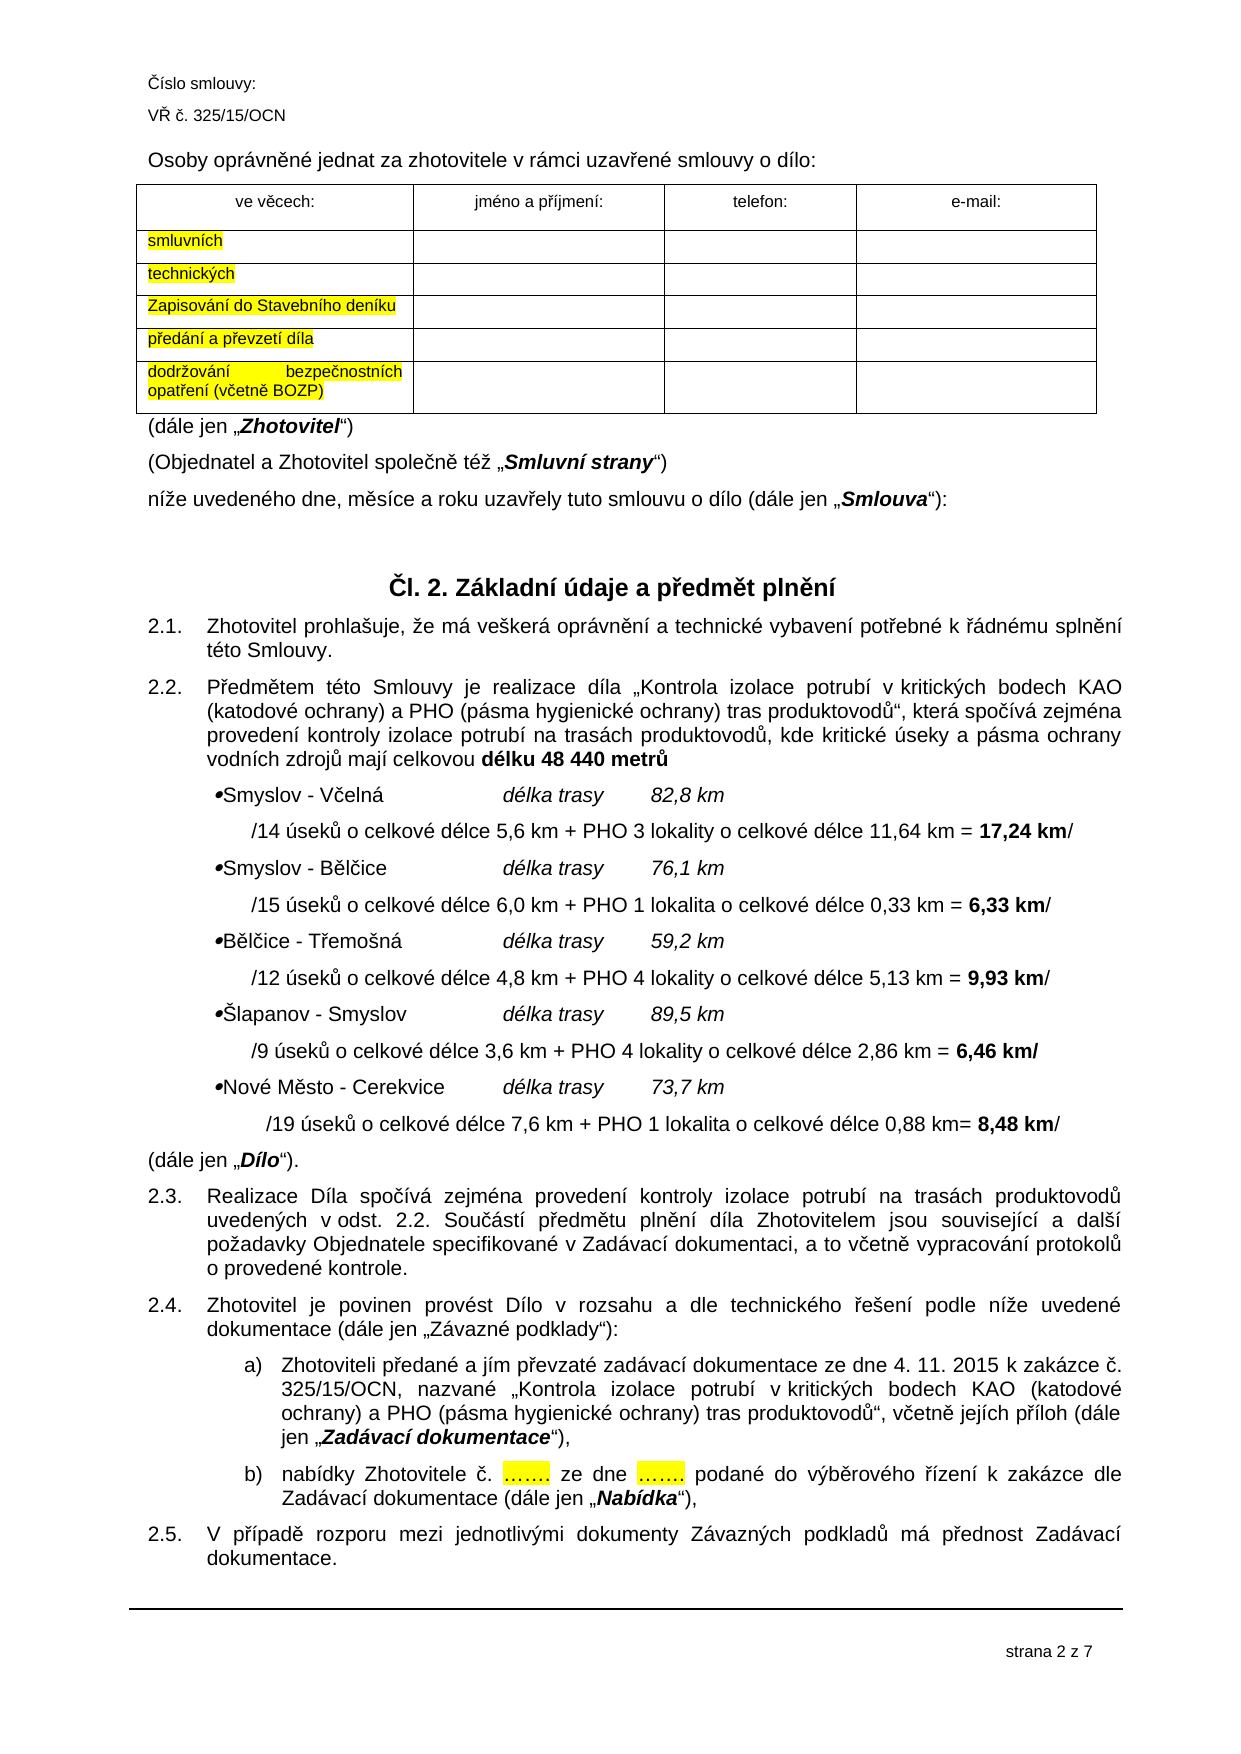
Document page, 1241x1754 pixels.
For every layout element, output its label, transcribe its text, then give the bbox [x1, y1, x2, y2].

text V případě rozporu mezi jednotlivými dokumenty Závazných podkladů má přednost Zadávací dokumentace. [148, 1522, 1122, 1570]
table_cell [665, 329, 856, 361]
table_header telefon: [665, 185, 856, 230]
list /12 úseků o celkové délce 4,8 km + PHO 4 lokality o celkové délce 5,13 km = 9,93 km/ [251, 965, 1122, 989]
table_cell [665, 296, 856, 328]
table_cell [857, 231, 1096, 262]
table_cell [414, 264, 664, 295]
table_cell [414, 231, 664, 262]
list /15 úseků o celkové délce 6,0 km + PHO 1 lokalita o celkové délce 0,33 km = 6,33 km/ [251, 892, 1122, 916]
table_cell předání a převzetí díla [137, 329, 413, 361]
table_cell [857, 264, 1096, 295]
table_cell [857, 329, 1096, 361]
table_cell [414, 329, 664, 361]
table_header ve věcech: [137, 185, 413, 230]
text Předmětem této Smlouvy je realizace díla „Kontrola izolace potrubí v kritických bodech KAO (katodové ochrany) a PHO (pásma hygienické ochrany) tras produktovodů“, která spočívá zejména provedení kontroly izolace potrubí na trasách produktovodů, kde kritické úseky a pásma ochrany vodních zdrojů mají celkovou délku 48 440 metrů [148, 674, 1122, 770]
table_cell [414, 296, 664, 328]
list (Objednatel a Zhotovitel společně též „Smluvní strany“) [148, 450, 1122, 474]
list níže uvedeného dne, měsíce a roku uzavřely tuto smlouvu o dílo (dále jen „Smlouva“): [148, 486, 1122, 510]
text Bělčice - Třemošná délka trasy 59,2 km [213, 929, 1122, 953]
list (dále jen „Zhotovitel“) [148, 413, 1122, 437]
table_cell dodržování bezpečnostních opatření (včetně BOZP) [137, 362, 413, 412]
table_header jméno a příjmení: [414, 185, 664, 230]
text Nové Město - Cerekvice délka trasy 73,7 km [213, 1075, 1122, 1099]
text /19 úseků o celkové délce 7,6 km + PHO 1 lokalita o celkové délce 0,88 km= 8,48 km/ [148, 1111, 1122, 1135]
text Osoby oprávněné jednat za zhotovitele v rámci uzavřené smlouvy o dílo: [148, 148, 1122, 172]
table_cell technických [137, 264, 413, 295]
table_cell [857, 296, 1096, 328]
text Smyslov - Bělčice délka trasy 76,1 km [213, 856, 1122, 880]
list /14 úseků o celkové délce 5,6 km + PHO 3 lokality o celkové délce 11,64 km = 17,24 km/ [251, 819, 1122, 843]
table_cell [665, 362, 856, 412]
table_cell smluvních [137, 231, 413, 262]
list Zhotoviteli předané a jím převzaté zadávací dokumentace ze dne 4. 11. 2015 k zakázce č. 325/15/OCN, nazvané „Kontrola izolace potrubí v kritických bodech KAO (katodové ochrany) a PHO (pásma hygienické ochrany) tras produktovodů“, včetně jejích příloh (dále jen „Zadávací dokumentace“), [244, 1353, 1122, 1449]
table_cell [665, 231, 856, 262]
text Základní údaje a předmět plnění [102, 573, 1122, 602]
table_cell Zapisování do Stavebního deníku [137, 296, 413, 328]
text (dále jen „Dílo“). [148, 1148, 1122, 1172]
text Smyslov - Včelná délka trasy 82,8 km [213, 783, 1122, 807]
table_cell [414, 362, 664, 412]
text Šlapanov - Smyslov délka trasy 89,5 km [213, 1002, 1122, 1026]
text Zhotovitel je povinen provést Dílo v rozsahu a dle technického řešení podle níže uvedené dokumentace (dále jen „Závazné podklady“): [148, 1293, 1122, 1341]
table_header e-mail: [857, 185, 1096, 230]
table_cell [857, 362, 1096, 412]
list nabídky Zhotovitele č. ……. ze dne ……. podané do výběrového řízení k zakázce dle Zadávací dokumentace (dále jen „Nabídka“), [244, 1461, 1122, 1509]
text Realizace Díla spočívá zejména provedení kontroly izolace potrubí na trasách produktovodů uvedených v odst. 2.2. Součástí předmětu plnění díla Zhotovitelem jsou související a další požadavky Objednatele specifikované v Zadávací dokumentaci, a to včetně vypracování protokolů o provedené kontrole. [148, 1184, 1122, 1280]
text Zhotovitel prohlašuje, že má veškerá oprávnění a technické vybavení potřebné k řádnému splnění této Smlouvy. [148, 614, 1122, 662]
table_cell [665, 264, 856, 295]
list /9 úseků o celkové délce 3,6 km + PHO 4 lokality o celkové délce 2,86 km = 6,46 km/ [251, 1038, 1122, 1062]
